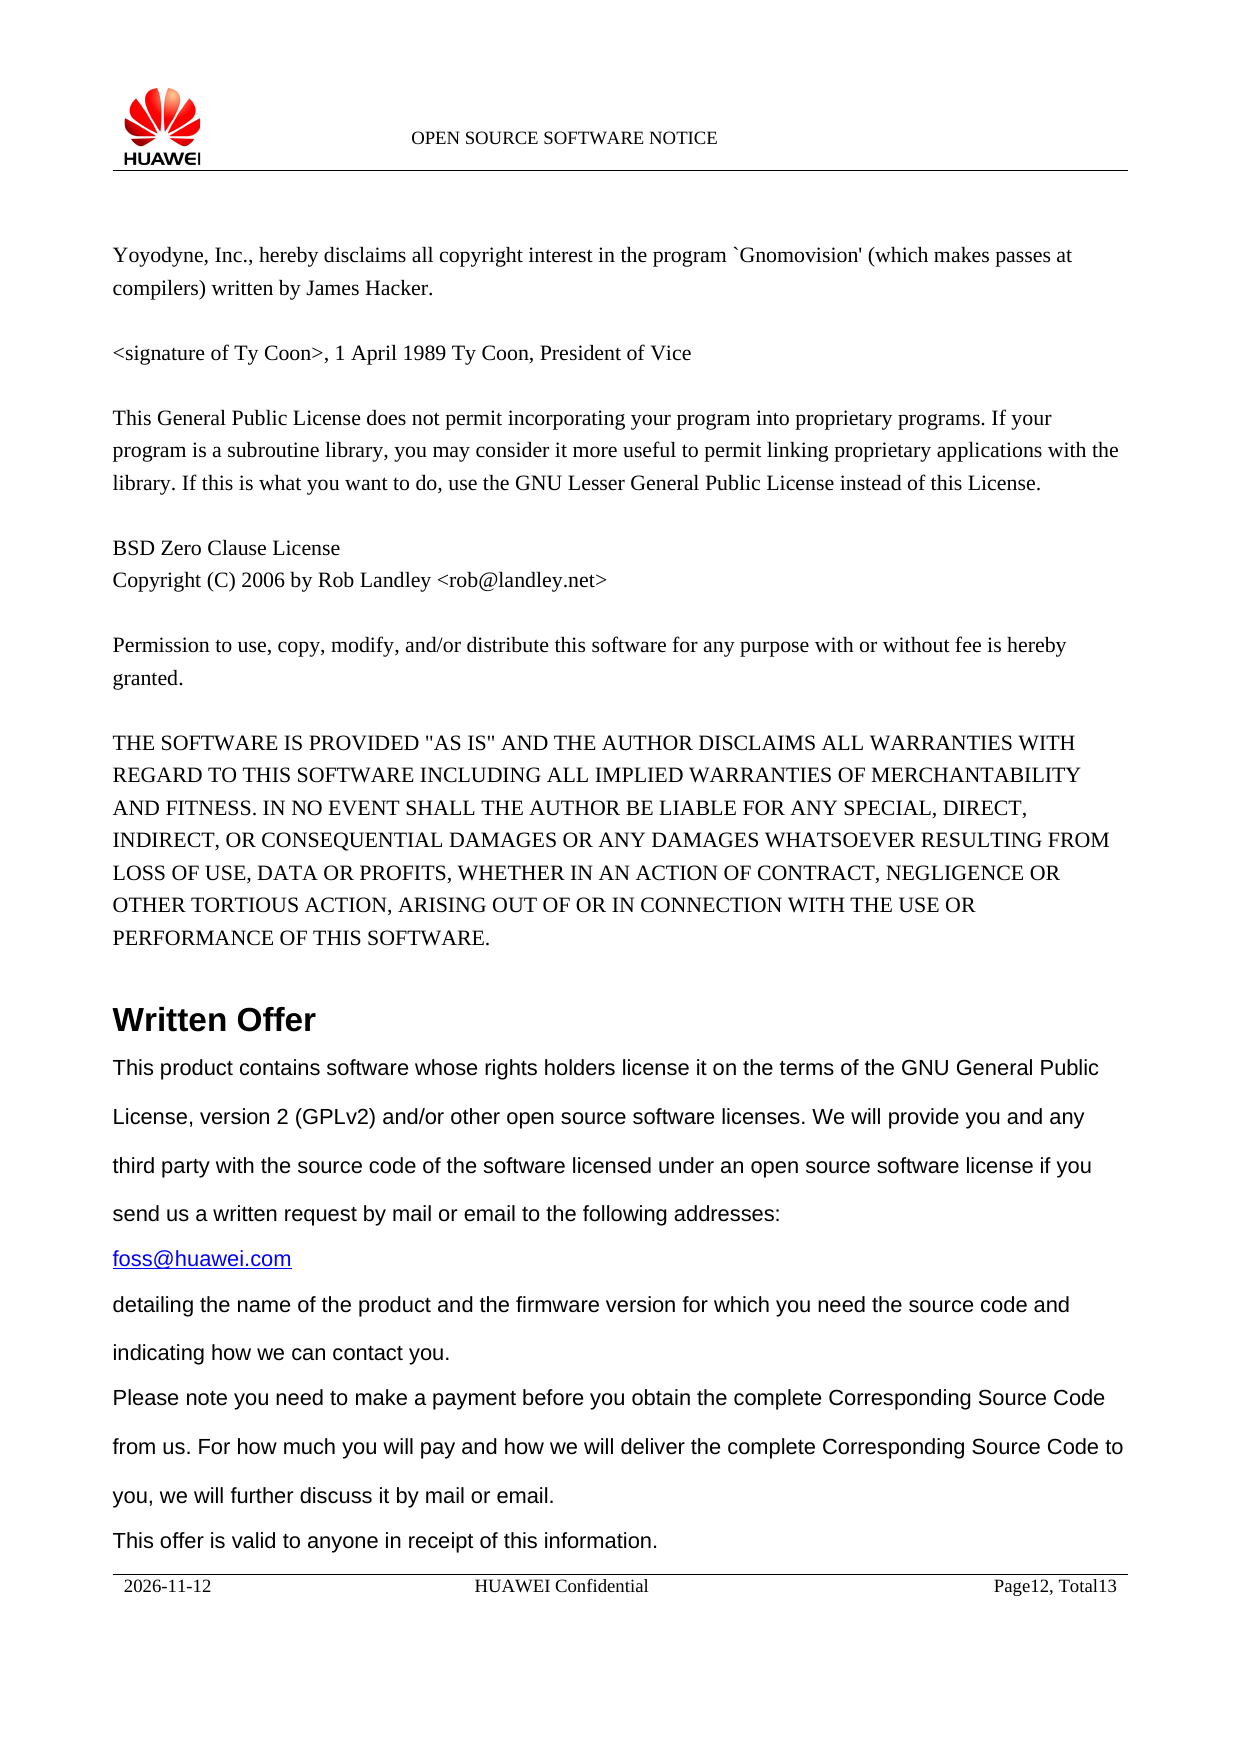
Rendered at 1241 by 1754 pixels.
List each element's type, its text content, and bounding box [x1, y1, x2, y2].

text This product contains software whose rights holders license it on the terms of the GNU General Public License, version 2 (GPLv2) and/or other open source software licenses. We will provide you and any third party with the source code of the software licensed under an open source software license if you send us a written request by mail or email to the following addresses: [112, 1051, 1128, 1230]
text detailing the name of the product and the firmware version for which you need the source code and indicating how we can contact you. [112, 1288, 1128, 1369]
text This offer is valid to anyone in receipt of this information. [112, 1524, 1128, 1557]
text Please note you need to make a payment before you obtain the complete Corresponding Source Code from us. For how much you will pay and how we will deliver the complete Corresponding Source Code to you, we will further discuss it by mail or email. [112, 1382, 1128, 1512]
picture [124, 88, 201, 165]
text Written Offer [112, 986, 1128, 1051]
text foss@huawei.com [112, 1243, 1128, 1275]
